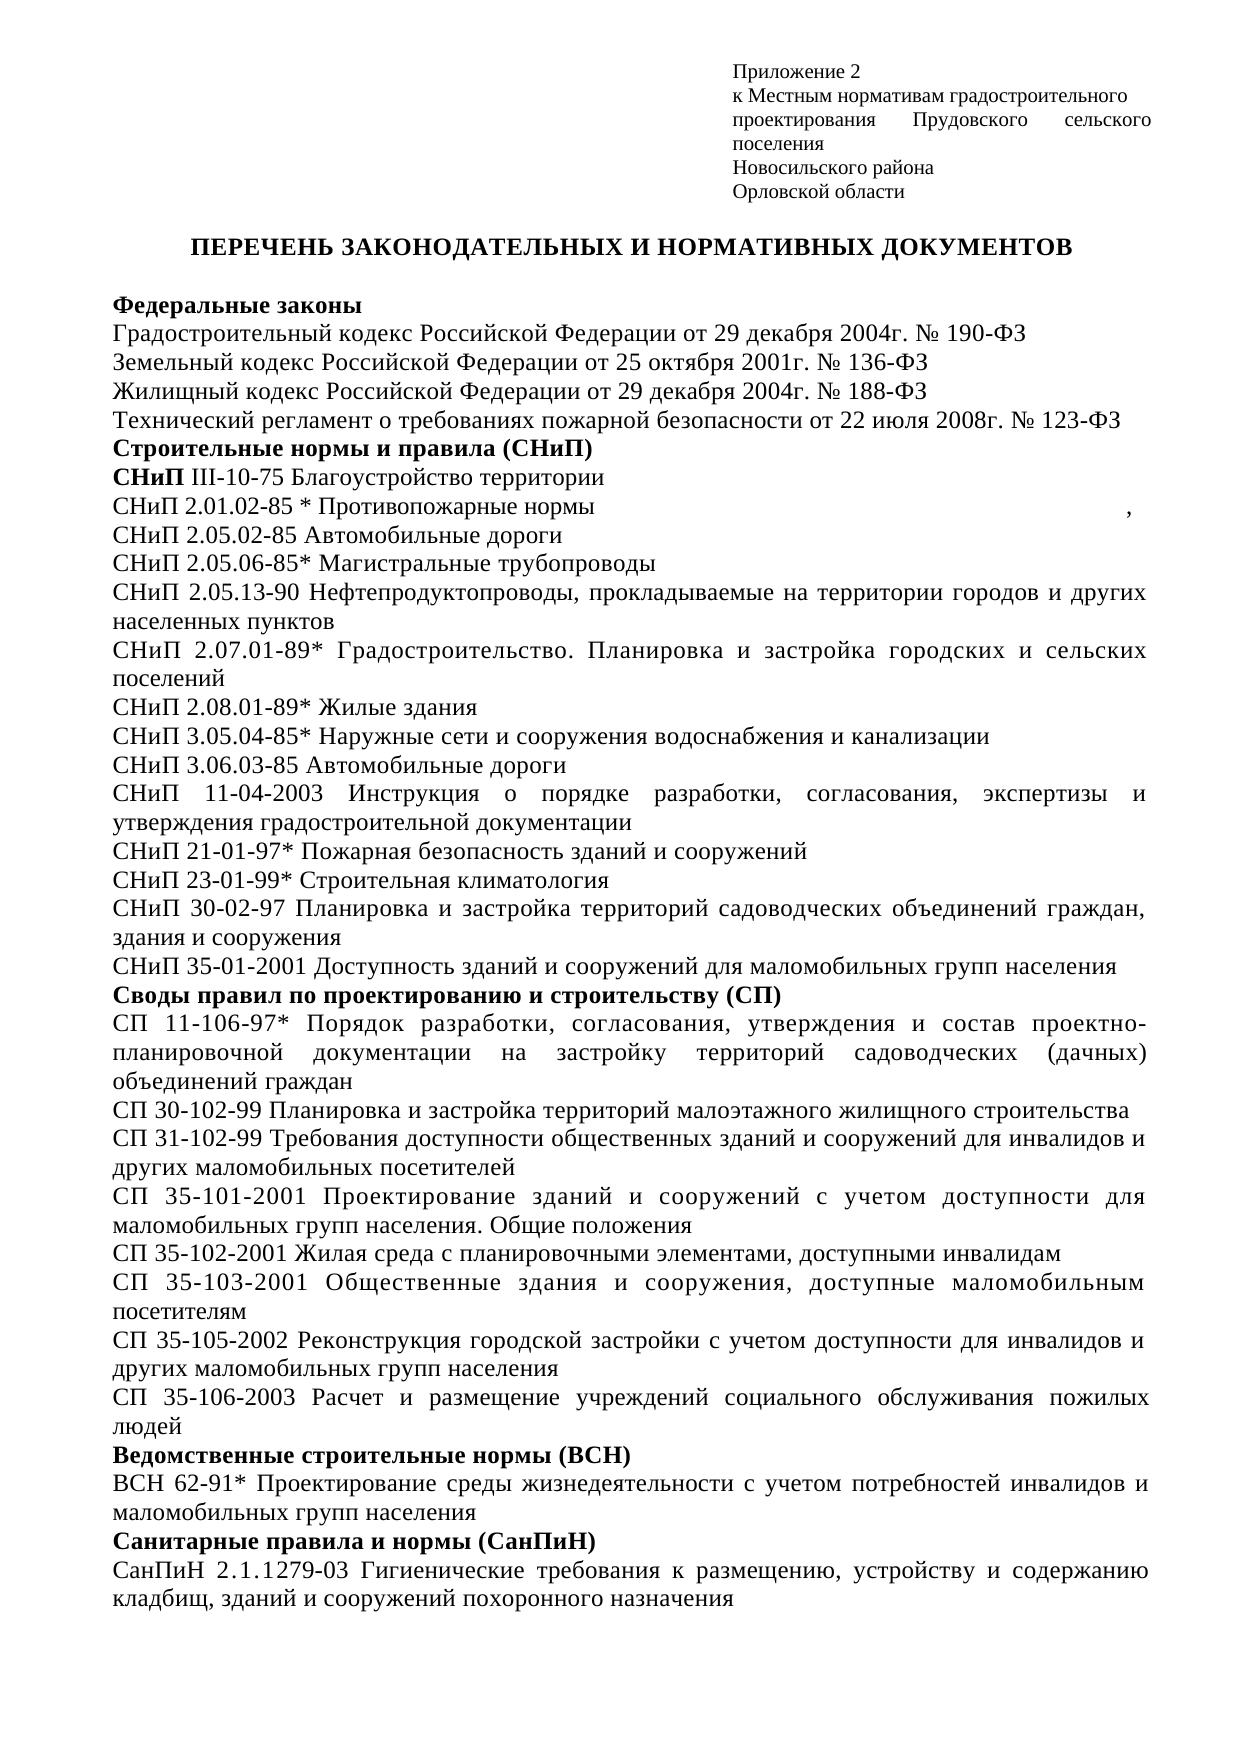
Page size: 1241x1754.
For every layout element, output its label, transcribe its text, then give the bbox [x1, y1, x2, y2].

text Земельный кодекс Российской Федерации от 25 октября 2001г. № 136-ФЗ [112, 347, 1152, 376]
text Ведомственные строительные нормы (ВСН) [112, 1440, 1152, 1468]
text СП 31-102-99 Требования доступности общественных зданий и сооружений для инвалидов и других маломобильных посетителей [112, 1123, 1147, 1181]
text Федеральные законы [112, 290, 1152, 318]
text СНиП 2.08.01-89* Жилые здания [112, 692, 1152, 721]
text Жилищный кодекс Российской Федерации от 29 декабря 2004г. № 188-ФЗ [112, 376, 1152, 405]
text Приложение 2 [732, 59, 1152, 83]
text СНиП 2.01.02-85 * Противопожарные нормы , [112, 491, 1152, 520]
text СП 35-106-2003 Расчет и размещение учреждений социального обслуживания пожилых людей [112, 1382, 1152, 1440]
text СП 11-106-97* Порядок разработки, согласования, утверждения и состав проектно-планировочной документации на застройку территорий садоводческих (дачных) объединений граждан [112, 1008, 1148, 1095]
text СНиП 2.05.02-85 Автомобильные дороги [112, 520, 1152, 548]
text СНиП 30-02-97 Планировка и застройка территорий садоводческих объединений граждан, здания и сооружения [112, 893, 1147, 951]
text проектирования Прудовского сельского поселения [732, 107, 1152, 155]
text СНиП 2.05.13-90 Нефтепродуктопроводы, прокладываемые на территории городов и других населенных пунктов [112, 577, 1148, 635]
text СНиП 23-01-99* Строительная климатология [112, 865, 1152, 893]
text Санитарные правила и нормы (СанПиН) [112, 1526, 1152, 1555]
text СП 35-105-2002 Реконструкция городской застройки с учетом доступности для инвалидов и других маломобильных групп населения [112, 1325, 1147, 1382]
text СНиП 3.05.04-85* Наружные сети и сооружения водоснабжения и канализации [112, 721, 1152, 750]
text СНиП 3.06.03-85 Автомобильные дороги [112, 750, 1152, 778]
text Своды правил по проектированию и строительству (СП) [112, 980, 1152, 1008]
text ПЕРЕЧЕНЬ ЗАКОНОДАТЕЛЬНЫХ И НОРМАТИВНЫХ ДОКУМЕНТОВ [112, 232, 1152, 261]
text СНиП III-10-75 Благоустройство территории [112, 462, 1152, 491]
text СП 35-102-2001 Жилая среда с планировочными элементами, доступными инвалидам [112, 1238, 1152, 1267]
text Строительные нормы и правила (СНиП) [112, 433, 1152, 462]
text СП 35-103-2001 Общественные здания и сооружения, доступные маломобильным посетителям [112, 1267, 1146, 1325]
text ВСН 62-91* Проектирование среды жизнедеятельности с учетом потребностей инвалидов и маломобильных групп населения [112, 1468, 1151, 1526]
text Градостроительный кодекс Российской Федерации от 29 декабря 2004г. № 190-ФЗ [112, 318, 1152, 347]
text СНиП 35-01-2001 Доступность зданий и сооружений для маломобильных групп населения [112, 951, 1152, 980]
text Технический регламент о требованиях пожарной безопасности от 22 июля 2008г. № 123-ФЗ [112, 405, 1152, 433]
text Орловской области [732, 179, 1152, 203]
text к Местным нормативам градостроительного [732, 83, 1152, 107]
text Новосильского района [732, 155, 1152, 179]
text СП 30-102-99 Планировка и застройка территорий малоэтажного жилищного строительства [112, 1095, 1152, 1123]
text СНиП 2.05.06-85* Магистральные трубопроводы [112, 548, 1152, 577]
text СНиП 21-01-97* Пожарная безопасность зданий и сооружений [112, 836, 1152, 865]
text СП 35-101-2001 Проектирование зданий и сооружений с учетом доступности для маломобильных групп населения. Общие положения [112, 1181, 1147, 1238]
text СанПиН 2.1.1279-03 Гигиенические требования к размещению, устройству и содержанию кладбищ, зданий и сооружений похоронного назначения [112, 1555, 1151, 1612]
text СНиП 2.07.01-89* Градостроительство. Планировка и застройка городских и сельских поселений [112, 635, 1148, 692]
text СНиП 11-04-2003 Инструкция о порядке разработки, согласования, экспертизы и утверждения градостроительной документации [112, 778, 1148, 836]
